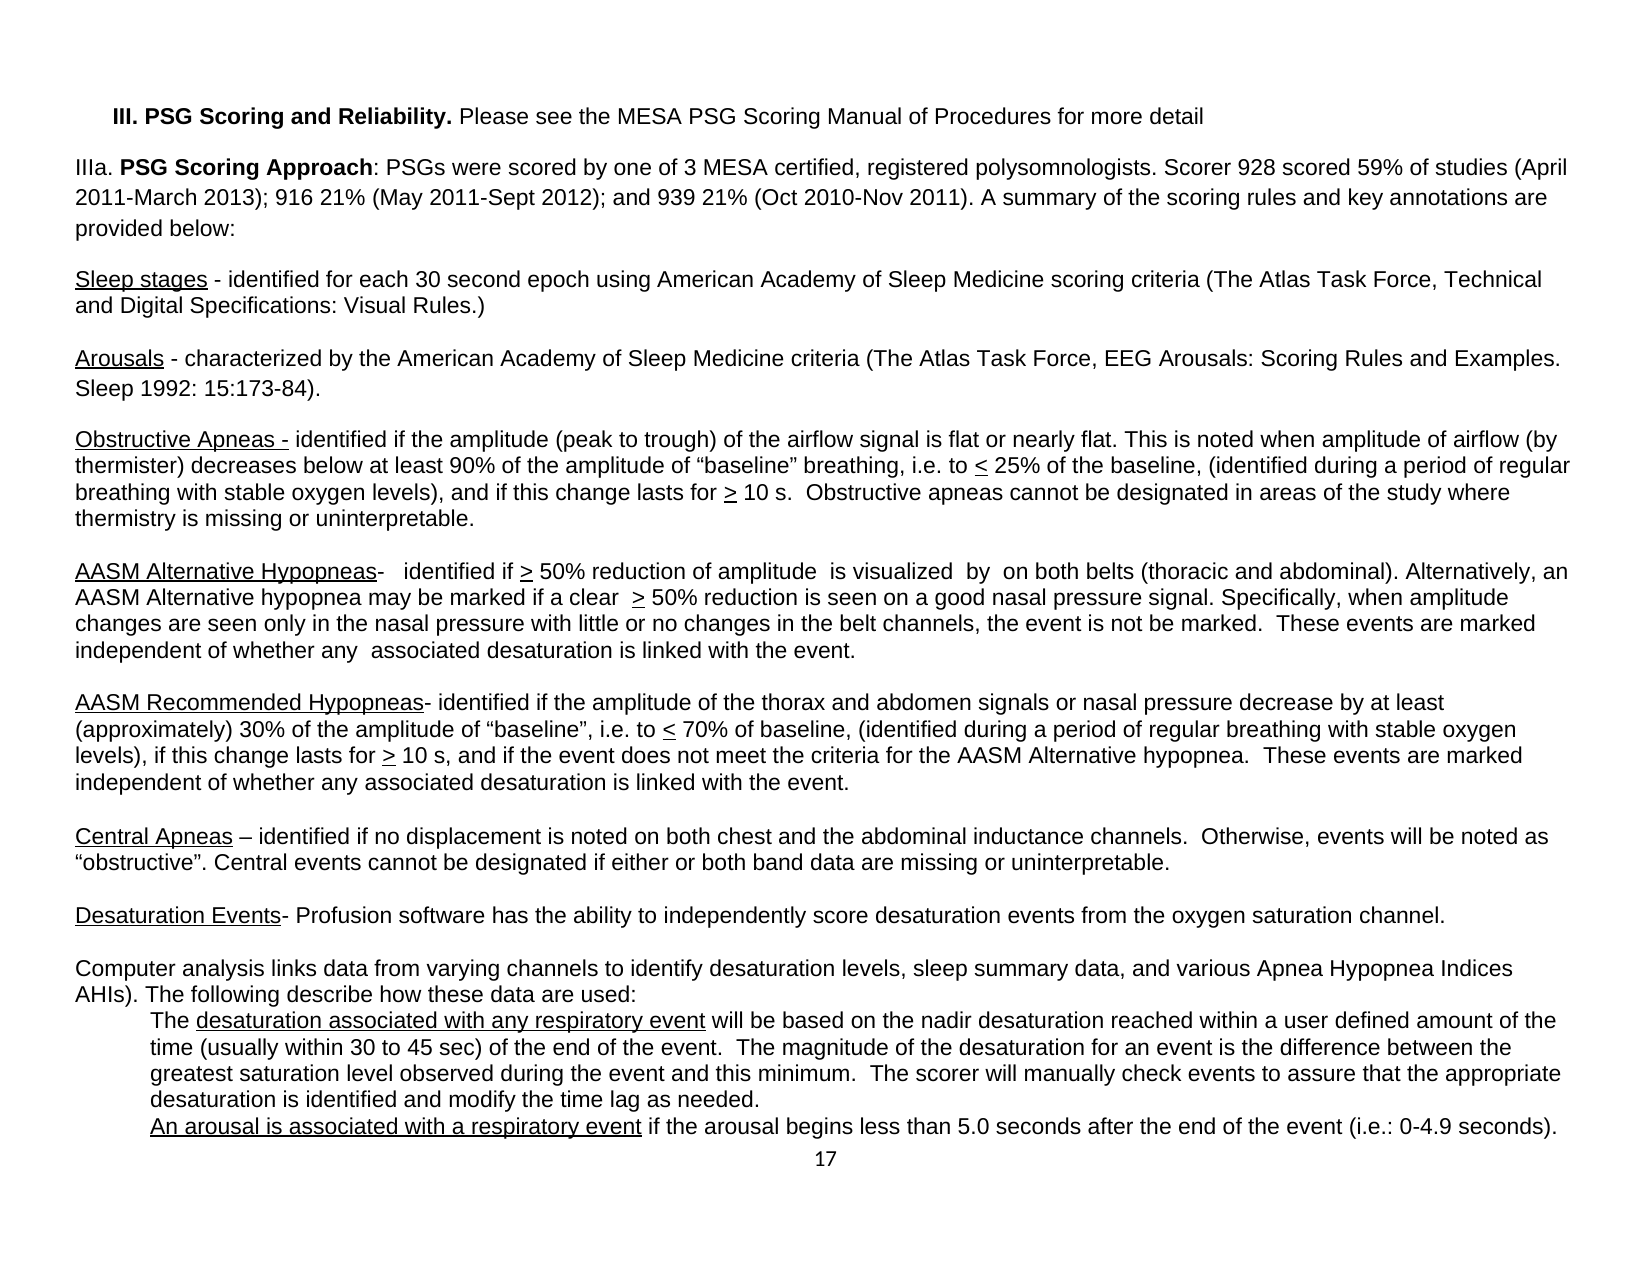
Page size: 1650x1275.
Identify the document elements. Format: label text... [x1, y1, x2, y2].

text Obstructive Apneas - identified if the amplitude (peak to trough) of the airflow signal is flat or nearly flat. This is noted when amplitude of airflow (by thermister) decreases below at least 90% of the amplitude of “baseline” breathing, i.e. to < 25% of the baseline, (identified during a period of regular breathing with stable oxygen levels), and if this change lasts for > 10 s. Obstructive apneas cannot be designated in areas of the study where thermistry is missing or uninterpretable. [75, 426, 1575, 531]
text AASM Recommended Hypopneas- identified if the amplitude of the thorax and abdomen signals or nasal pressure decrease by at least (approximately) 30% of the amplitude of “baseline”, i.e. to < 70% of baseline, (identified during a period of regular breathing with stable oxygen levels), if this change lasts for > 10 s, and if the event does not meet the criteria for the AASM Alternative hypopnea. These events are marked independent of whether any associated desaturation is linked with the event. [75, 689, 1575, 795]
text Arousals - characterized by the American Academy of Sleep Medicine criteria (The Atlas Task Force, EEG Arousals: Scoring Rules and Examples. Sleep 1992: 15:173-84). [75, 344, 1575, 401]
text Sleep stages - identified for each 30 second epoch using American Academy of Sleep Medicine scoring criteria (The Atlas Task Force, Technical and Digital Specifications: Visual Rules.) [75, 266, 1575, 318]
text Computer analysis links data from varying channels to identify desaturation levels, sleep summary data, and various Apnea Hypopnea Indices AHIs). The following describe how these data are used: [75, 954, 1575, 1007]
text III. PSG Scoring and Reliability. Please see the MESA PSG Scoring Manual of Procedures for more detail [112, 103, 1575, 129]
text Desaturation Events- Profusion software has the ability to independently score desaturation events from the oxygen saturation channel. [75, 902, 1575, 928]
text Central Apneas – identified if no displacement is noted on both chest and the abdominal inductance channels. Otherwise, events will be noted as “obstructive”. Central events cannot be designated if either or both band data are missing or uninterpretable. [75, 823, 1575, 876]
text IIIa. PSG Scoring Approach: PSGs were scored by one of 3 MESA certified, registered polysomnologists. Scorer 928 scored 59% of studies (April 2011-March 2013); 916 21% (May 2011-Sept 2012); and 939 21% (Oct 2010-Nov 2011). A summary of the scoring rules and key annotations are provided below: [75, 154, 1575, 241]
text AASM Alternative Hypopneas- identified if > 50% reduction of amplitude is visualized by on both belts (thoracic and abdominal). Alternatively, an AASM Alternative hypopnea may be marked if a clear > 50% reduction is seen on a good nasal pressure signal. Specifically, when amplitude changes are seen only in the nasal pressure with little or no changes in the belt channels, the event is not be marked. These events are marked independent of whether any associated desaturation is linked with the event. [75, 558, 1575, 663]
text An arousal is associated with a respiratory event if the arousal begins less than 5.0 seconds after the end of the event (i.e.: 0-4.9 seconds). [150, 1113, 1575, 1139]
text The desaturation associated with any respiratory event will be based on the nadir desaturation reached within a user defined amount of the time (usually within 30 to 45 sec) of the end of the event. The magnitude of the desaturation for an event is the difference between the greatest saturation level observed during the event and this minimum. The scorer will manually check events to assure that the appropriate desaturation is identified and modify the time lag as needed. [150, 1007, 1575, 1113]
